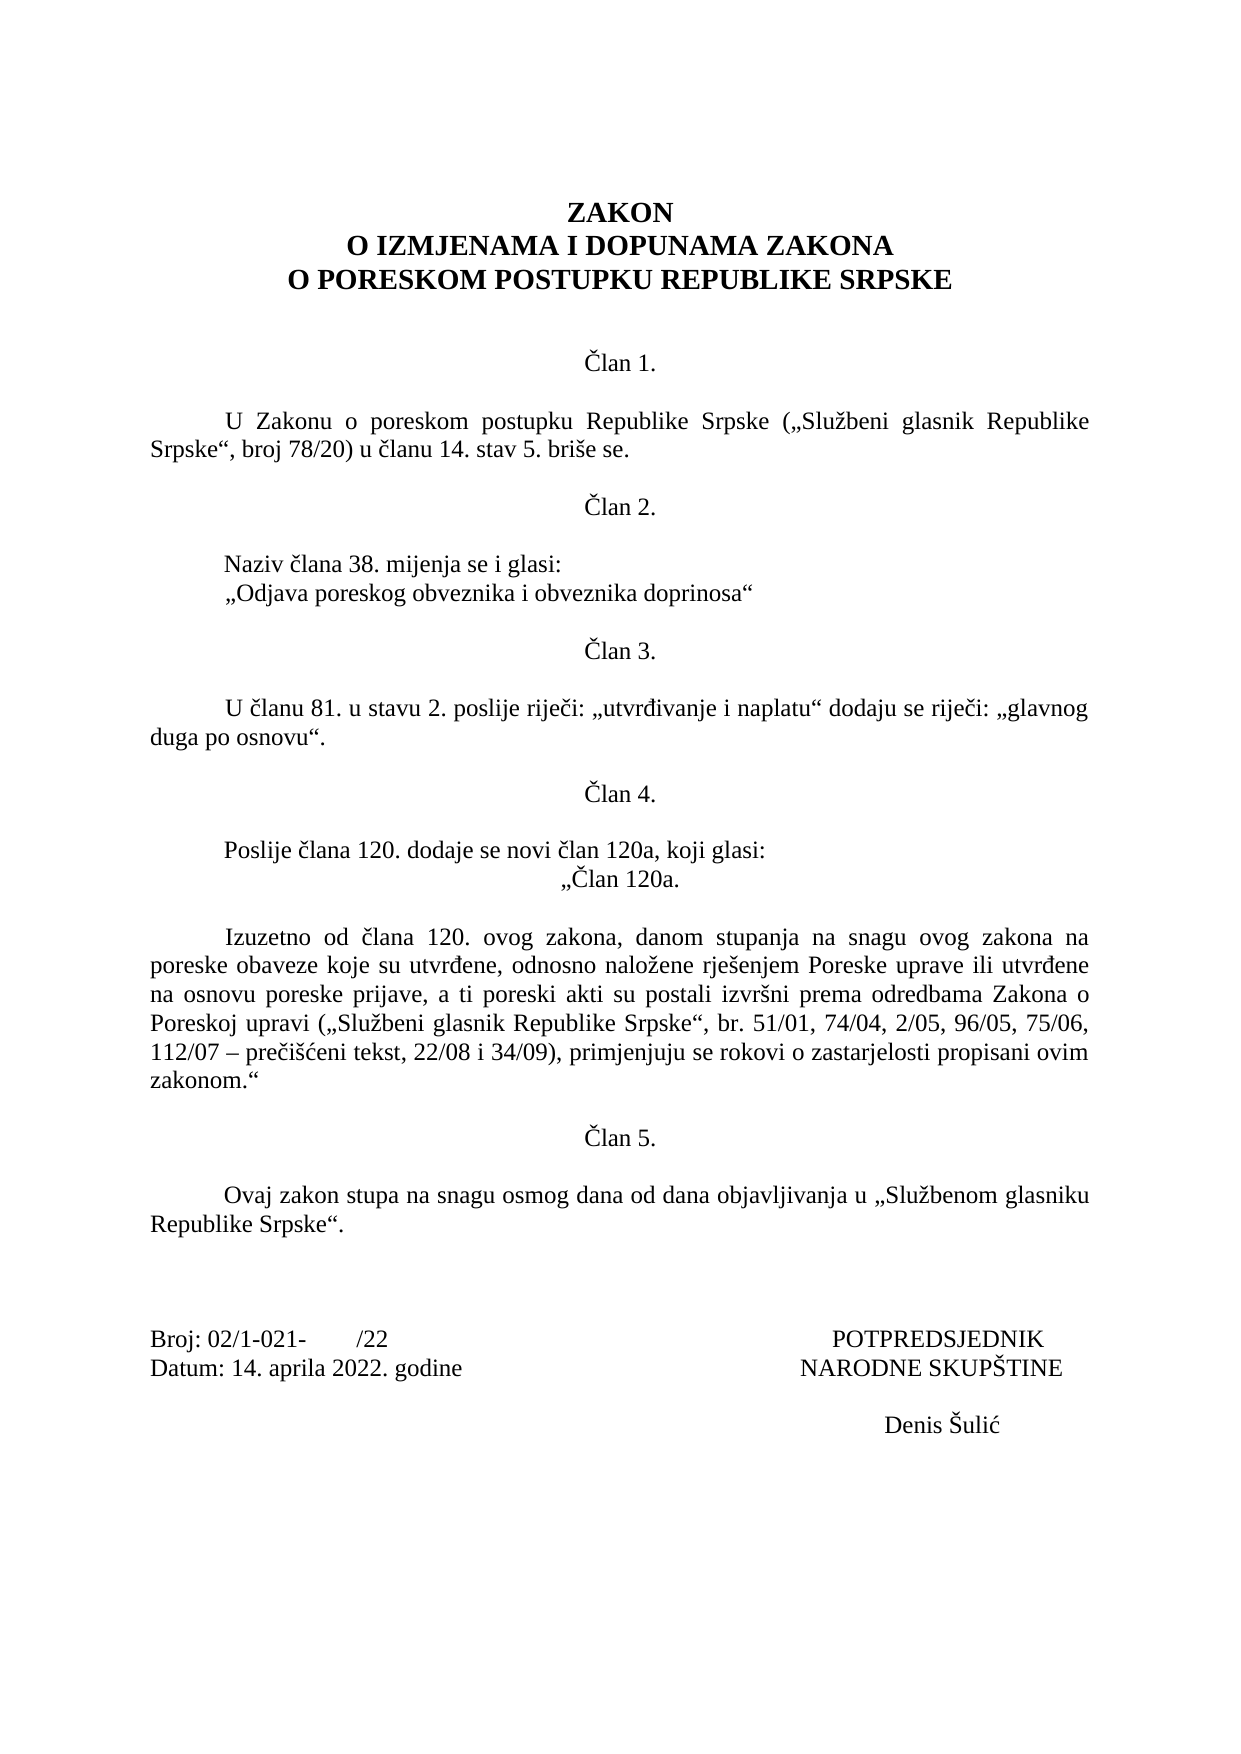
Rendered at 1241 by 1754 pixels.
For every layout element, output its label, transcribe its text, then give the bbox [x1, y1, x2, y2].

text Član 4. [150, 779, 1090, 808]
text „Odjava poreskog obveznika i obveznika doprinosa“ [150, 578, 1090, 607]
text ZAKON [150, 195, 1090, 228]
text O PORESKOM POSTUPKU REPUBLIKE SRPSKE [150, 262, 1090, 296]
text Izuzetno od člana 120. ovog zakona, danom stupanja na snagu ovog zakona na poreske obaveze koje su utvrđene, odnosno naložene rješenjem Poreske uprave ili utvrđene na osnovu poreske prijave, a ti poreski akti su postali izvršni prema odredbama Zakona o Poreskoj upravi („Službeni glasnik Republike Srpske“, br. 51/01, 74/04, 2/05, 96/05, 75/06, 112/07 – prečišćeni tekst, 22/08 i 34/09), primjenjuju se rokovi o zastarjelosti propisani ovim zakonom.“ [150, 922, 1090, 1094]
text U Zakonu o poreskom postupku Republike Srpske („Službeni glasnik Republike Srpske“, broj 78/20) u članu 14. stav 5. briše se. [150, 406, 1090, 463]
text Član 5. [150, 1123, 1090, 1152]
text Denis Šulić [150, 1410, 1090, 1439]
text „Član 120a. [150, 864, 1090, 893]
text Poslije člana 120. dodaje se novi član 120a, koji glasi: [150, 836, 1090, 864]
text Datum: 14. aprila 2022. godine NARODNE SKUPŠTINE [150, 1353, 1090, 1382]
text U članu 81. u stavu 2. poslije riječi: „utvrđivanje i naplatu“ dodaju se riječi: „glavnog duga po osnovu“. [150, 693, 1090, 751]
text Član 3. [150, 636, 1090, 664]
text Član 1. [150, 348, 1090, 377]
text Ovaj zakon stupa na snagu osmog dana od dana objavljivanja u „Službenom glasniku Republike Srpske“. [150, 1181, 1090, 1238]
text Broj: 02/1-021- /22 POTPREDSJEDNIK [150, 1324, 1090, 1353]
text Član 2. [150, 492, 1090, 521]
text O IZMJENAMA I DOPUNAMA ZAKONA [150, 228, 1090, 262]
text Naziv člana 38. mijenja se i glasi: [150, 549, 1090, 578]
